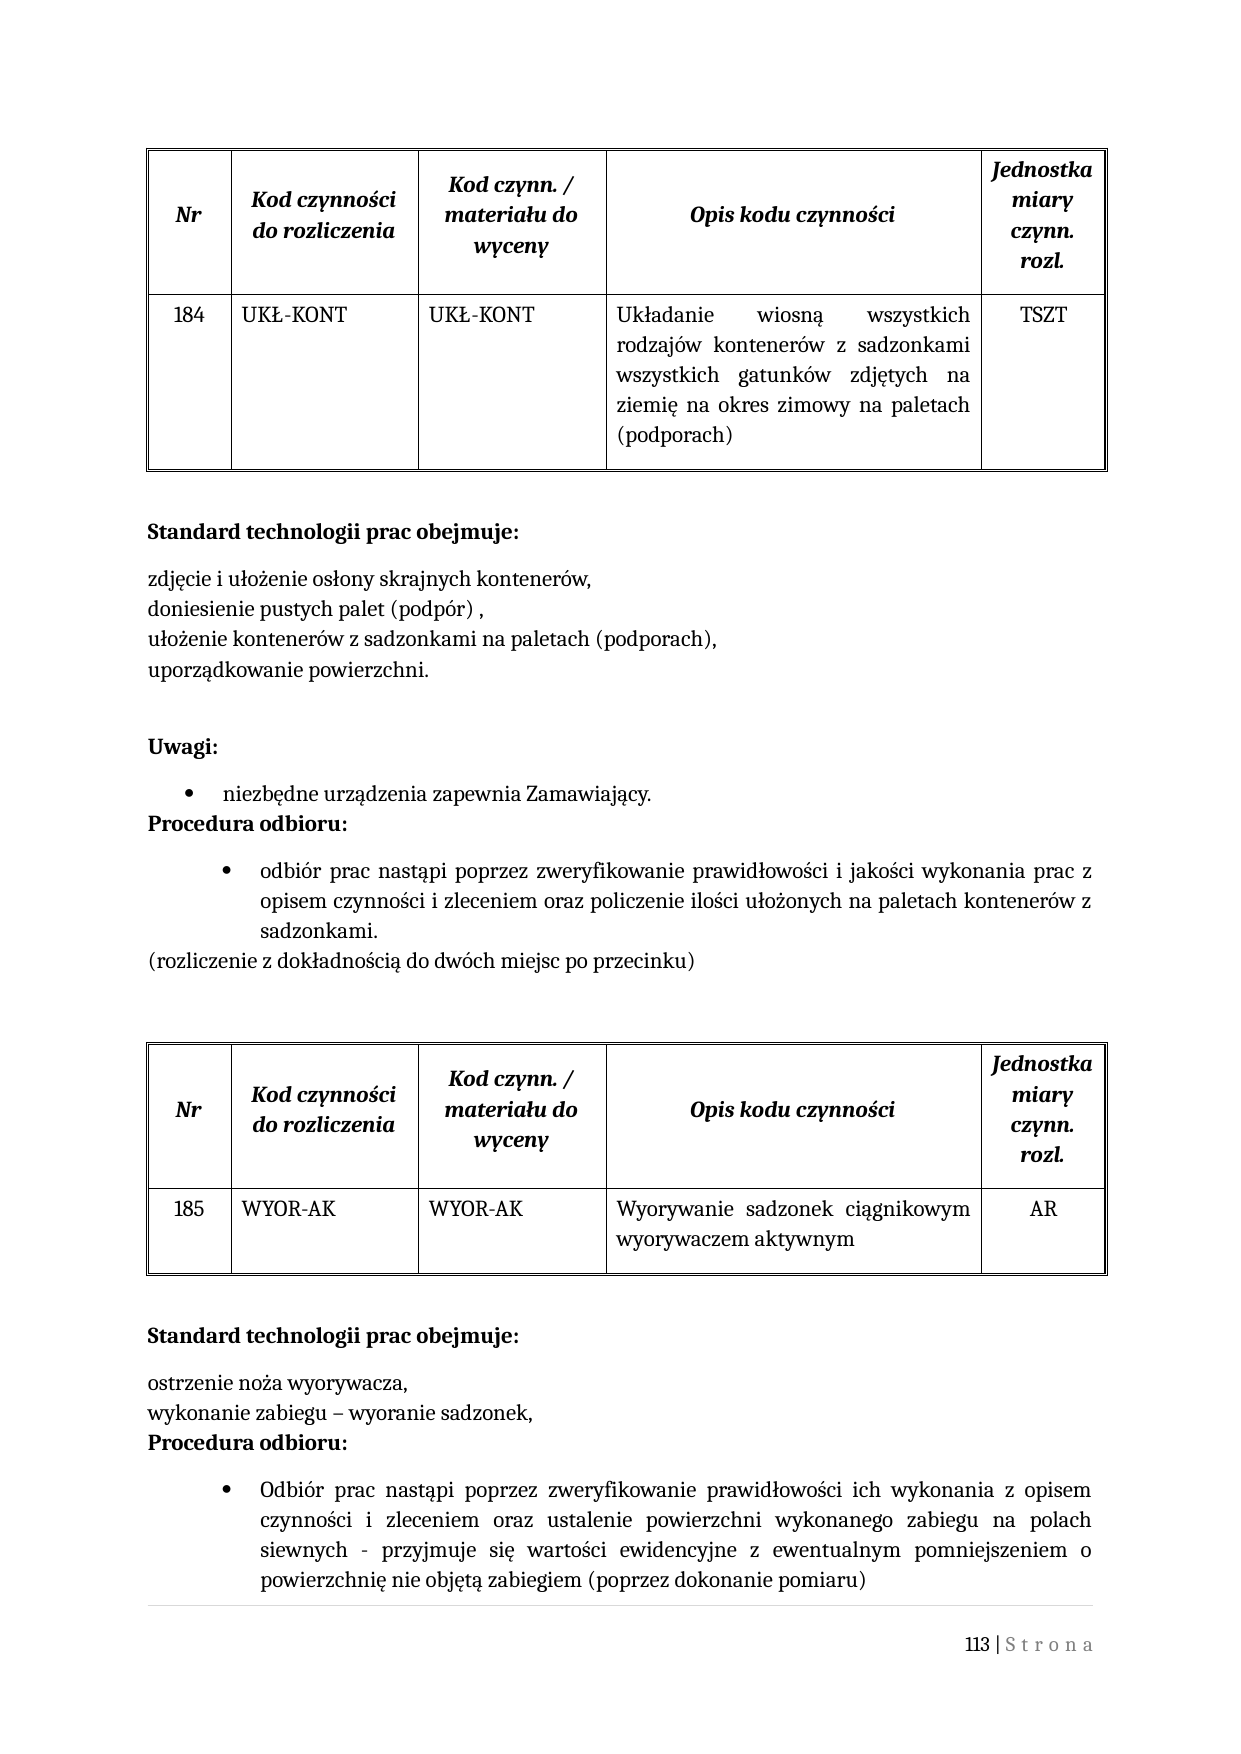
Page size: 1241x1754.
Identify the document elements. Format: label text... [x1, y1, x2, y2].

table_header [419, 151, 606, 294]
text Procedura odbioru: [148, 1430, 1093, 1456]
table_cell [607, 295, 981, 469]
text Standard technologii prac obejmuje: [148, 1322, 1093, 1349]
list odbiór prac nastąpi poprzez zweryfikowanie prawidłowości i jakości wykonania prac z opisem czynności i zleceniem oraz policzenie ilości ułożonych na paletach kontenerów z sadzonkami. [223, 857, 1093, 944]
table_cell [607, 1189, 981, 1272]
text Procedura odbioru: [148, 811, 1093, 837]
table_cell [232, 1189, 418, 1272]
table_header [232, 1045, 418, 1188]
text Standard technologii prac obejmuje: [148, 519, 1093, 545]
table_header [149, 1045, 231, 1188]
text zdjęcie i ułożenie osłony skrajnych kontenerów, [148, 566, 1093, 592]
list niezbędne urządzenia zapewnia Zamawiający. [185, 780, 1093, 807]
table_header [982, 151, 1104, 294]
text Uwagi: [148, 733, 1093, 760]
text uporządkowanie powierzchni. [148, 656, 1093, 683]
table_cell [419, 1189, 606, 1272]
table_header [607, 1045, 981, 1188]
text ułożenie kontenerów z sadzonkami na paletach (podporach), [148, 626, 1093, 652]
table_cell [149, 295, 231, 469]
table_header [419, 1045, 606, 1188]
text (rozliczenie z dokładnością do dwóch miejsc po przecinku) [148, 948, 1093, 974]
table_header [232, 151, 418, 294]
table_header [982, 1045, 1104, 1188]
list Odbiór prac nastąpi poprzez zweryfikowanie prawidłowości ich wykonania z opisem czynności i zleceniem oraz ustalenie powierzchni wykonanego zabiegu na polach siewnych - przyjmuje się wartości ewidencyjne z ewentualnym pomniejszeniem o powierzchnię nie objętą zabiegiem (poprzez dokonanie pomiaru) [223, 1477, 1093, 1593]
text wykonanie zabiegu – wyoranie sadzonek, [148, 1399, 1093, 1426]
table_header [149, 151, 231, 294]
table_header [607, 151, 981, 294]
text doniesienie pustych palet (podpór) , [148, 596, 1093, 622]
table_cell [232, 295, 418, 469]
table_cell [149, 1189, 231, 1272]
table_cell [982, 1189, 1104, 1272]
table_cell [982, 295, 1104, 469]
text ostrzenie noża wyorywacza, [148, 1369, 1093, 1396]
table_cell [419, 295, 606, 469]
